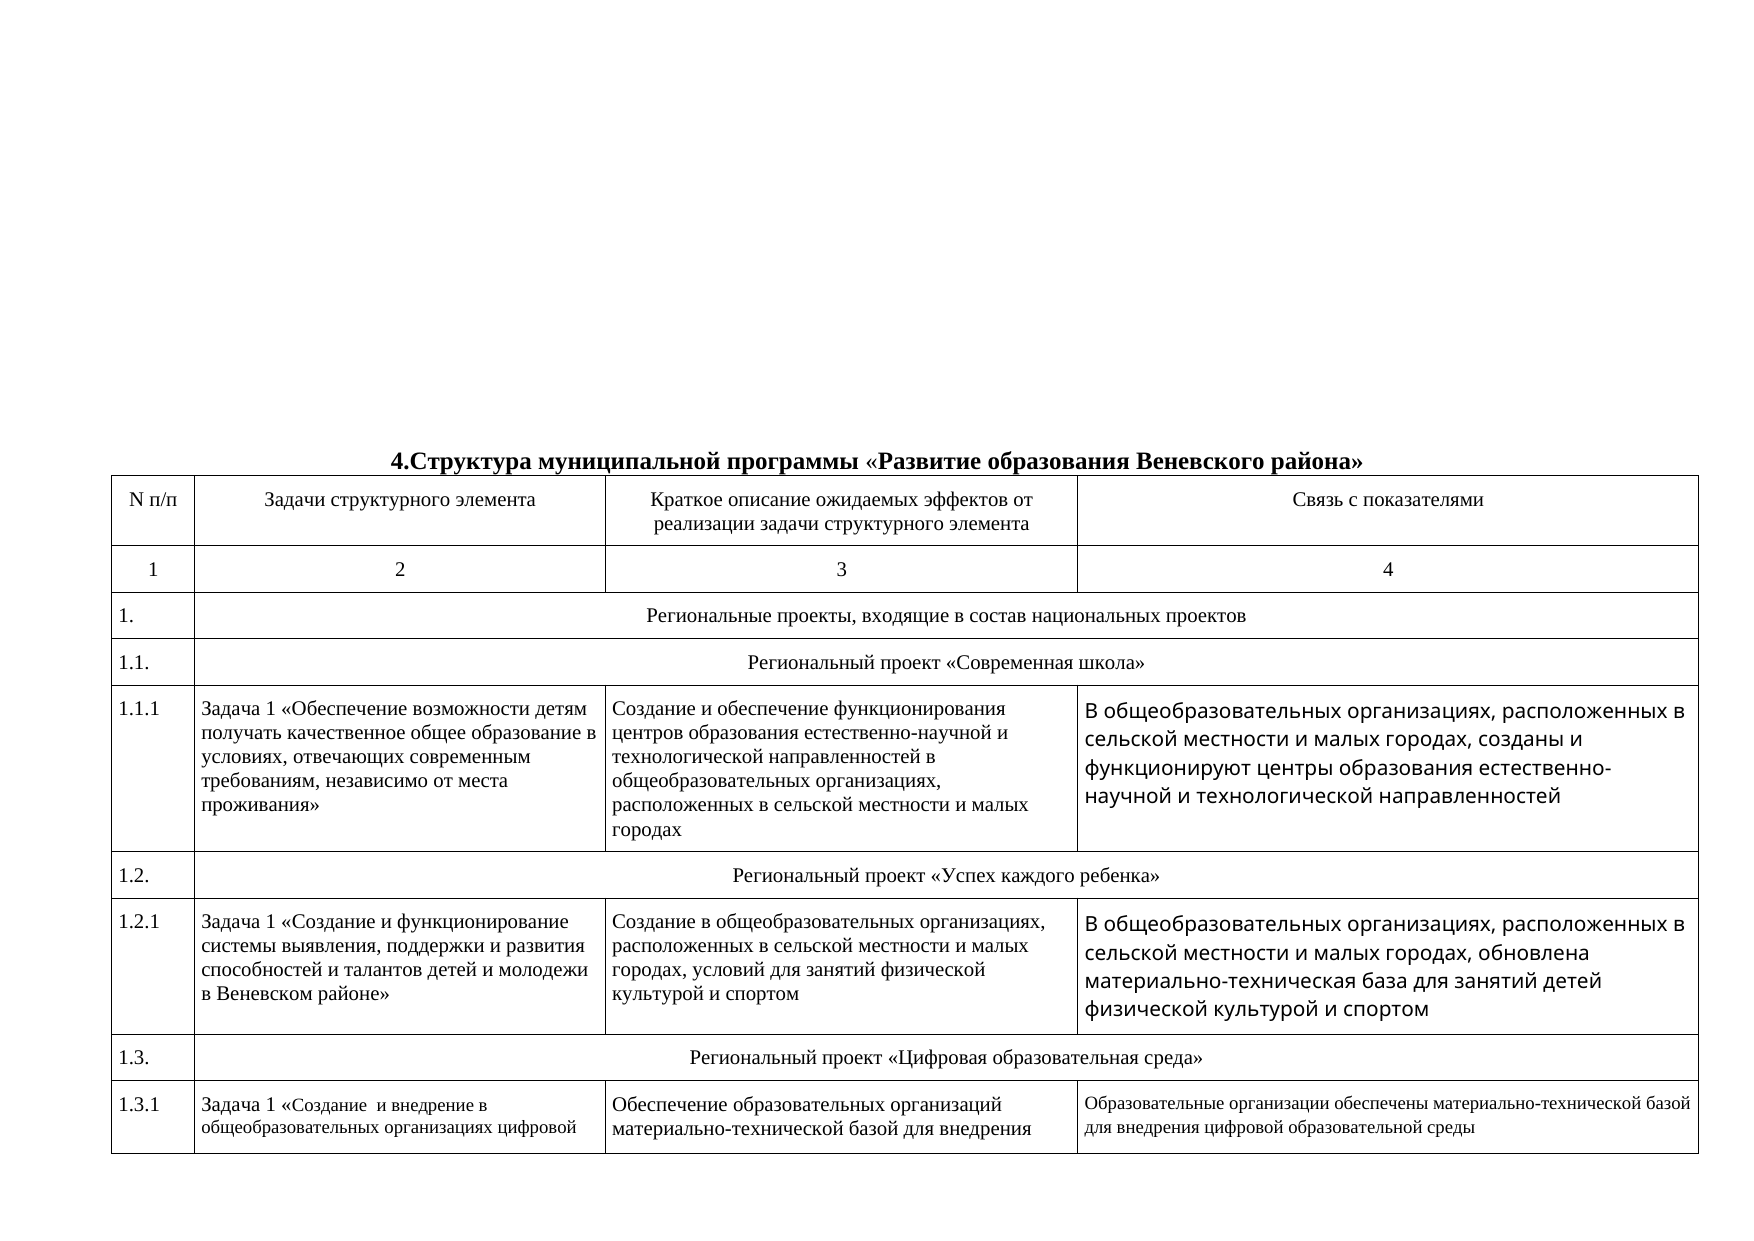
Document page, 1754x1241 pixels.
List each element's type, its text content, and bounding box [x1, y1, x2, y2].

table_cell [606, 1081, 1077, 1152]
table_cell 1.3.1 [112, 1081, 194, 1152]
table_cell 1.2. [112, 852, 194, 897]
table_cell 4 [1078, 546, 1698, 592]
table_cell 1.3. [112, 1035, 194, 1080]
table_header Задачи структурного элемента [195, 476, 605, 545]
table_cell В общеобразовательных организациях, расположенных в сельской местности и малых городах, обновлена материально-техническая база для занятий детей физической культурой и спортом [1078, 899, 1698, 1033]
table_header Краткое описание ожидаемых эффектов от реализации задачи структурного элемента [606, 476, 1077, 545]
table_cell Задача 1 «Создание и функционирование системы выявления, поддержки и развития способностей и талантов детей и молодежи в Веневском районе» [195, 899, 605, 1033]
table_cell Региональный проект «Современная школа» [195, 639, 1698, 684]
table_cell 1 [112, 546, 194, 592]
table_cell Задача 1 «Обеспечение возможности детям получать качественное общее образование в условиях, отвечающих современным требованиям, независимо от места проживания» [195, 686, 605, 851]
table_cell Создание в общеобразовательных организациях, расположенных в сельской местности и малых городах, условий для занятий физической культурой и спортом [606, 899, 1077, 1033]
table_header Связь с показателями [1078, 476, 1698, 545]
text 4.Структура муниципальной программы «Развитие образования Веневского района» [118, 446, 1636, 475]
table_cell 2 [195, 546, 605, 592]
table_cell 1.1.1 [112, 686, 194, 851]
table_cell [1078, 1081, 1698, 1152]
table_cell В общеобразовательных организациях, расположенных в сельской местности и малых городах, созданы и функционируют центры образования естественно-научной и технологической направленностей [1078, 686, 1698, 851]
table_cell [195, 1081, 605, 1152]
table_cell Создание и обеспечение функционирования центров образования естественно-научной и технологической направленностей в общеобразовательных организациях, расположенных в сельской местности и малых городах [606, 686, 1077, 851]
table_header N п/п [112, 476, 194, 545]
table_cell 1. [112, 593, 194, 638]
table_cell Региональные проекты, входящие в состав национальных проектов [195, 593, 1698, 638]
table_cell 1.2.1 [112, 899, 194, 1033]
table_cell 3 [606, 546, 1077, 592]
table_cell Региональный проект «Успех каждого ребенка» [195, 852, 1698, 897]
table_cell Региональный проект «Цифровая образовательная среда» [195, 1035, 1698, 1080]
table_cell 1.1. [112, 639, 194, 684]
